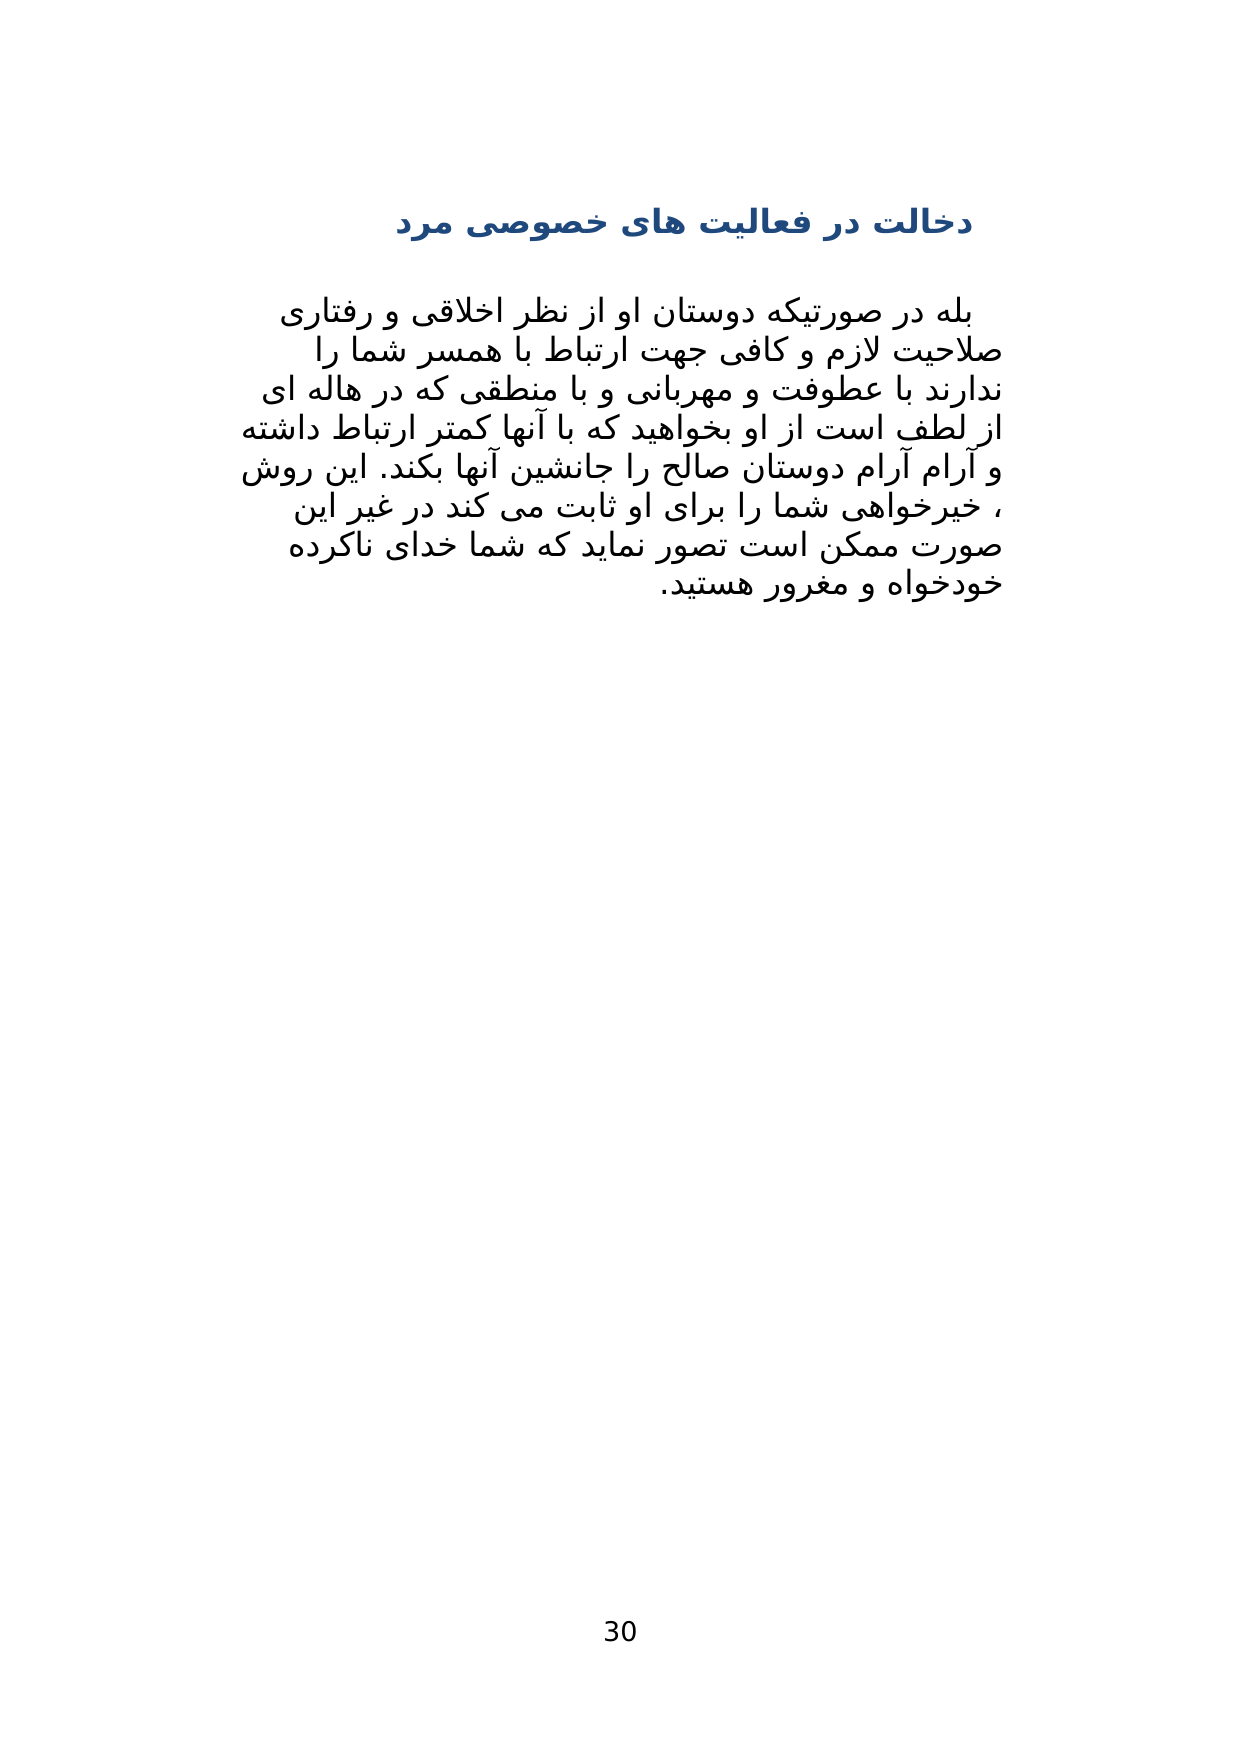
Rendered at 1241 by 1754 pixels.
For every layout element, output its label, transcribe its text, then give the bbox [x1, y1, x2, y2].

subtitle دخالت در فعاليت هاى خصوصى مرد [236, 202, 1004, 241]
text بله در صورتيكه دوستان او از نظر اخلاقى و رفتارى صلاحيت لازم و كافى جهت ارتباط با همسر شما را ندارند با عطوفت و مهربانى و با منطقى كه در هاله اى از لطف است از او بخواهيد كه با آنها كمتر ارتباط داشته و آرام آرام دوستان صالح را جانشين آنها بكند. اين روش ، خيرخواهى شما را براى او ثابت مى كند در غير اين صورت ممكن است تصور نمايد كه شما خداى ناكرده خودخواه و مغرور هستيد. [236, 292, 1004, 603]
